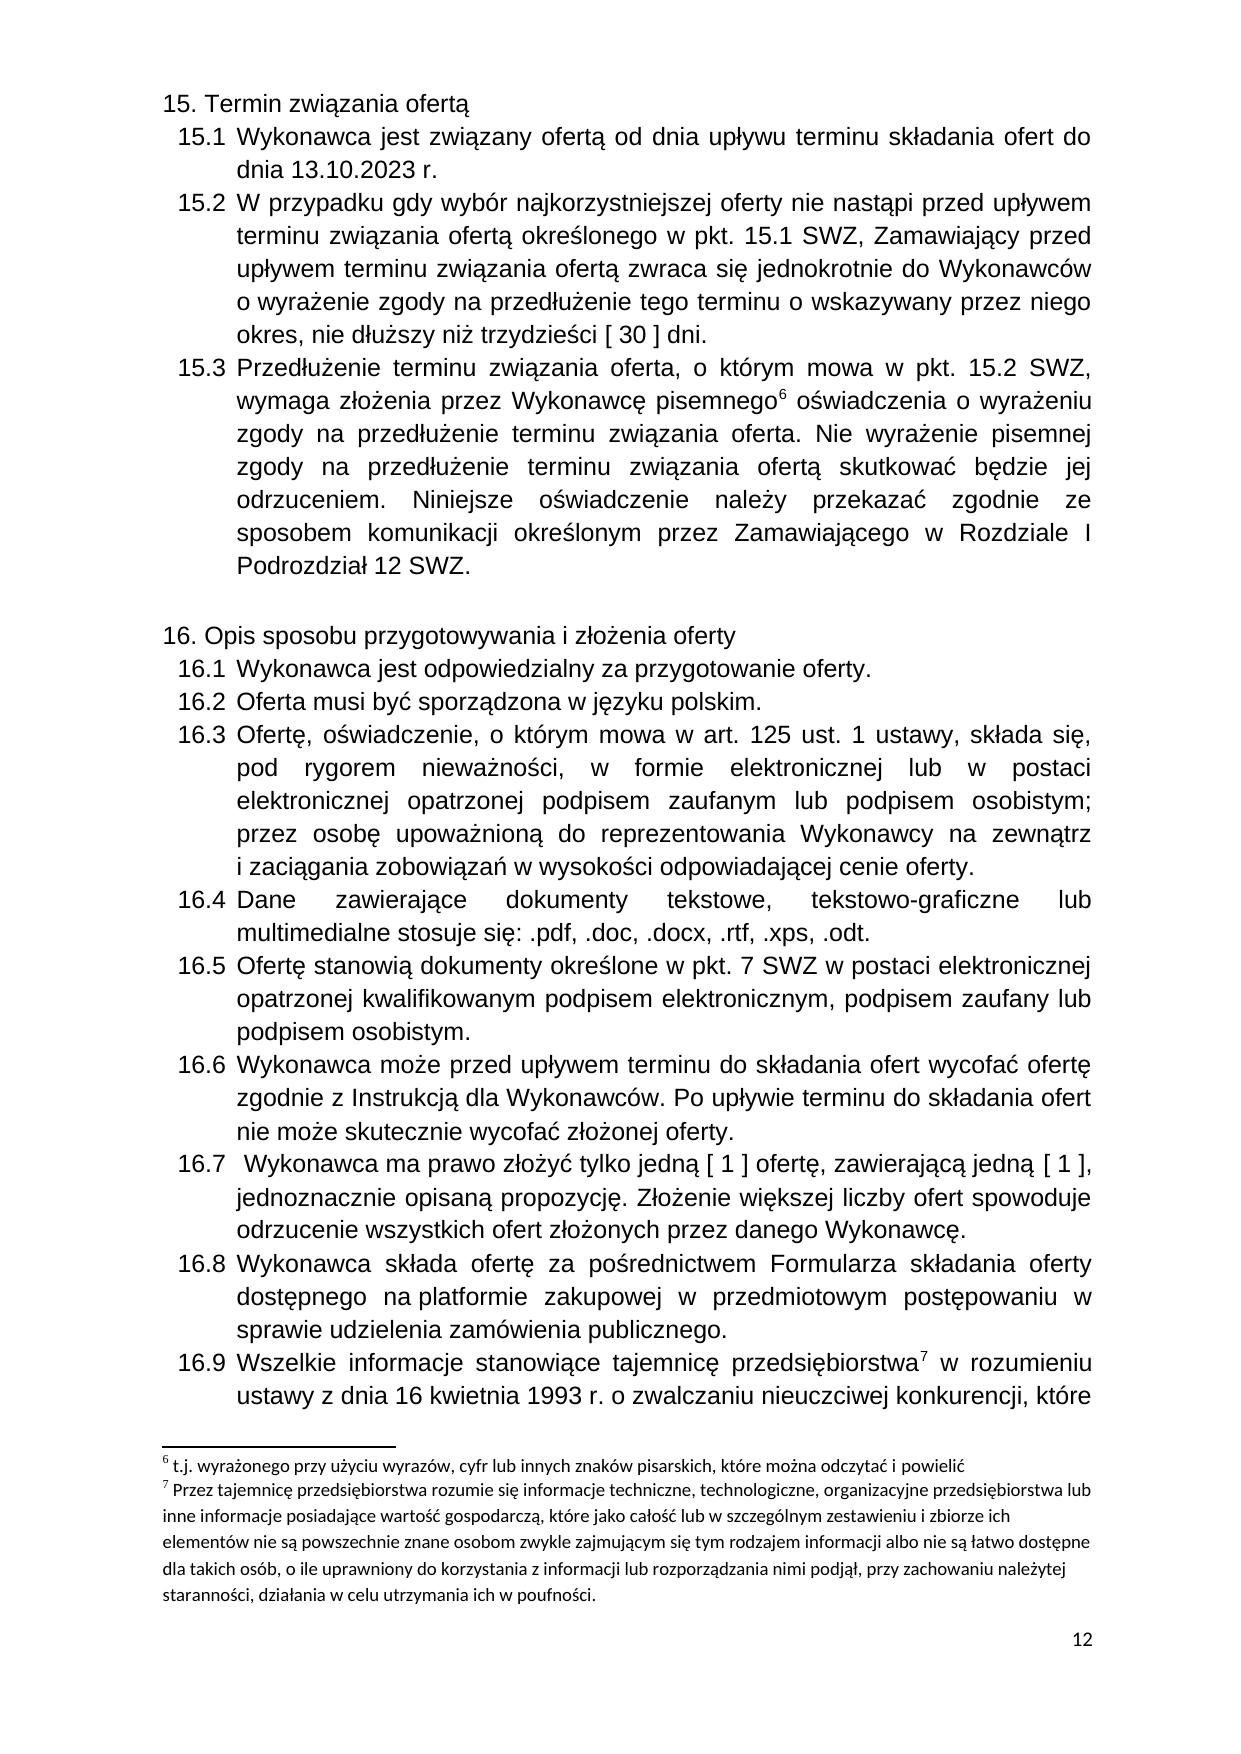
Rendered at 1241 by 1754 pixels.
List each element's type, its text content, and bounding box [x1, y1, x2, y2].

subtitle 16. Opis sposobu przygotowywania i złożenia oferty [162, 621, 1093, 650]
subtitle 15. Termin związania ofertą [162, 89, 1093, 117]
list Ofertę stanowią dokumenty określone w pkt. 7 SWZ w postaci elektronicznej opatrzonej kwalifikowanym podpisem elektronicznym, podpisem zaufany lub podpisem osobistym. [177, 951, 1093, 1046]
list W przypadku gdy wybór najkorzystniejszej oferty nie nastąpi przed upływem terminu związania ofertą określonego w pkt. 15.1 SWZ, Zamawiający przed upływem terminu związania ofertą zwraca się jednokrotnie do Wykonawców o wyrażenie zgody na przedłużenie tego terminu o wskazywany przez niego okres, nie dłuższy niż trzydzieści [ 30 ] dni. [177, 188, 1093, 348]
list Oferta musi być sporządzona w języku polskim. [177, 687, 1093, 716]
list Przedłużenie terminu związania oferta, o którym mowa w pkt. 15.2 SWZ, wymaga złożenia przez Wykonawcę pisemnego oświadczenia o wyrażeniu zgody na przedłużenie terminu związania oferta. Nie wyrażenie pisemnej zgody na przedłużenie terminu związania ofertą skutkować będzie jej odrzuceniem. Niniejsze oświadczenie należy przekazać zgodnie ze sposobem komunikacji określonym przez Zamawiającego w Rozdziale I Podrozdział 12 SWZ. [177, 353, 1093, 580]
list Wykonawca jest związany ofertą od dnia upływu terminu składania ofert do dnia 13.10.2023 r. [177, 122, 1093, 183]
list Dane zawierające dokumenty tekstowe, tekstowo-graficzne lub multimedialne stosuje się: .pdf, .doc, .docx, .rtf, .xps, .odt. [177, 885, 1093, 947]
list Ofertę, oświadczenie, o którym mowa w art. 125 ust. 1 ustawy, składa się, pod rygorem nieważności, w formie elektronicznej lub w postaci elektronicznej opatrzonej podpisem zaufanym lub podpisem osobistym; przez osobę upoważnioną do reprezentowania Wykonawcy na zewnątrz i zaciągania zobowiązań w wysokości odpowiadającej cenie oferty. [177, 720, 1093, 881]
list Wykonawca ma prawo złożyć tylko jedną [ 1 ] ofertę, zawierającą jedną [ 1 ], jednoznacznie opisaną propozycję. Złożenie większej liczby ofert spowoduje odrzucenie wszystkich ofert złożonych przez danego Wykonawcę. [177, 1149, 1093, 1244]
list Wykonawca jest odpowiedzialny za przygotowanie oferty. [177, 654, 1093, 683]
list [177, 1348, 1093, 1409]
list Wykonawca składa ofertę za pośrednictwem Formularza składania oferty dostępnego na platformie zakupowej w przedmiotowym postępowaniu w sprawie udzielenia zamówienia publicznego. [177, 1248, 1093, 1343]
list Wykonawca może przed upływem terminu do składania ofert wycofać ofertę zgodnie z Instrukcją dla Wykonawców. Po upływie terminu do składania ofert nie może skutecznie wycofać złożonej oferty. [177, 1050, 1093, 1145]
